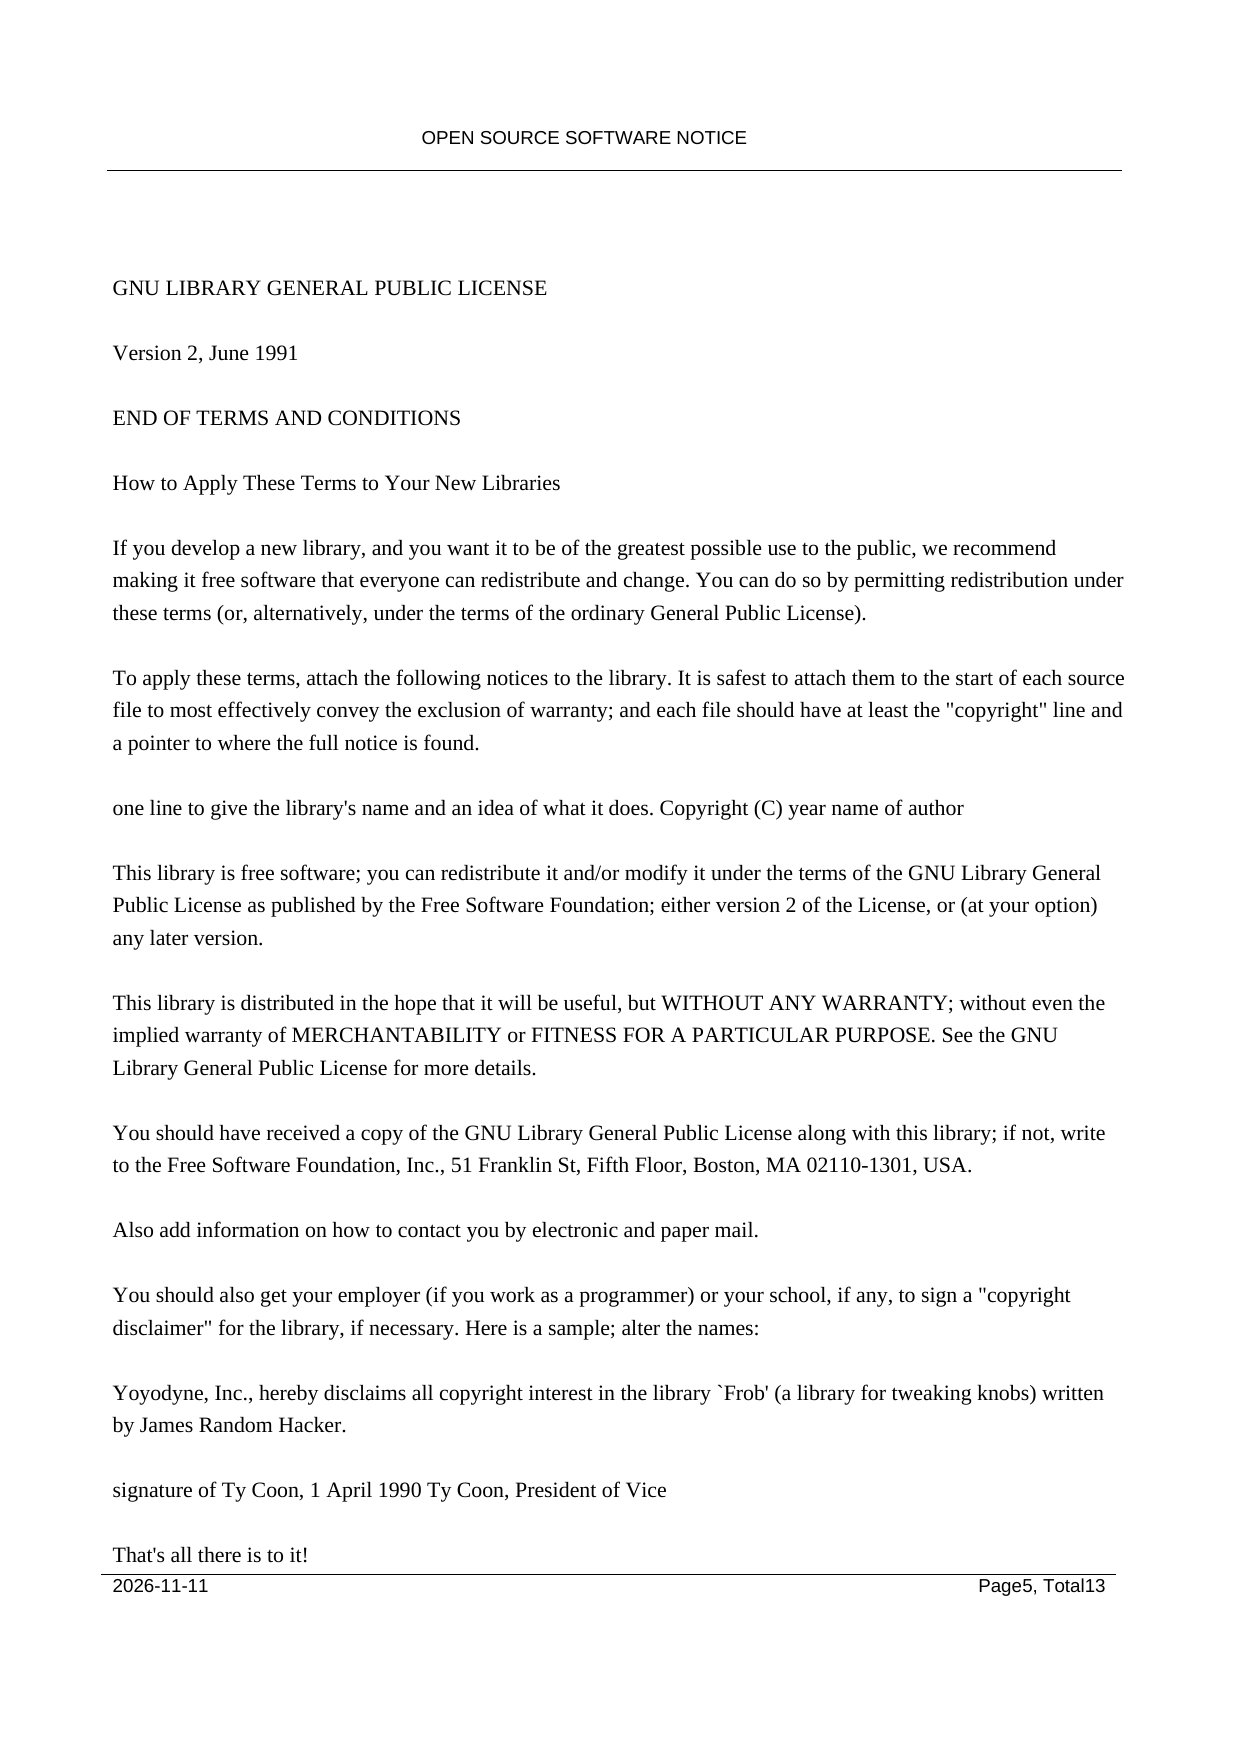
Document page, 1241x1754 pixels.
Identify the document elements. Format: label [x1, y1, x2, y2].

text [112, 206, 1128, 1571]
